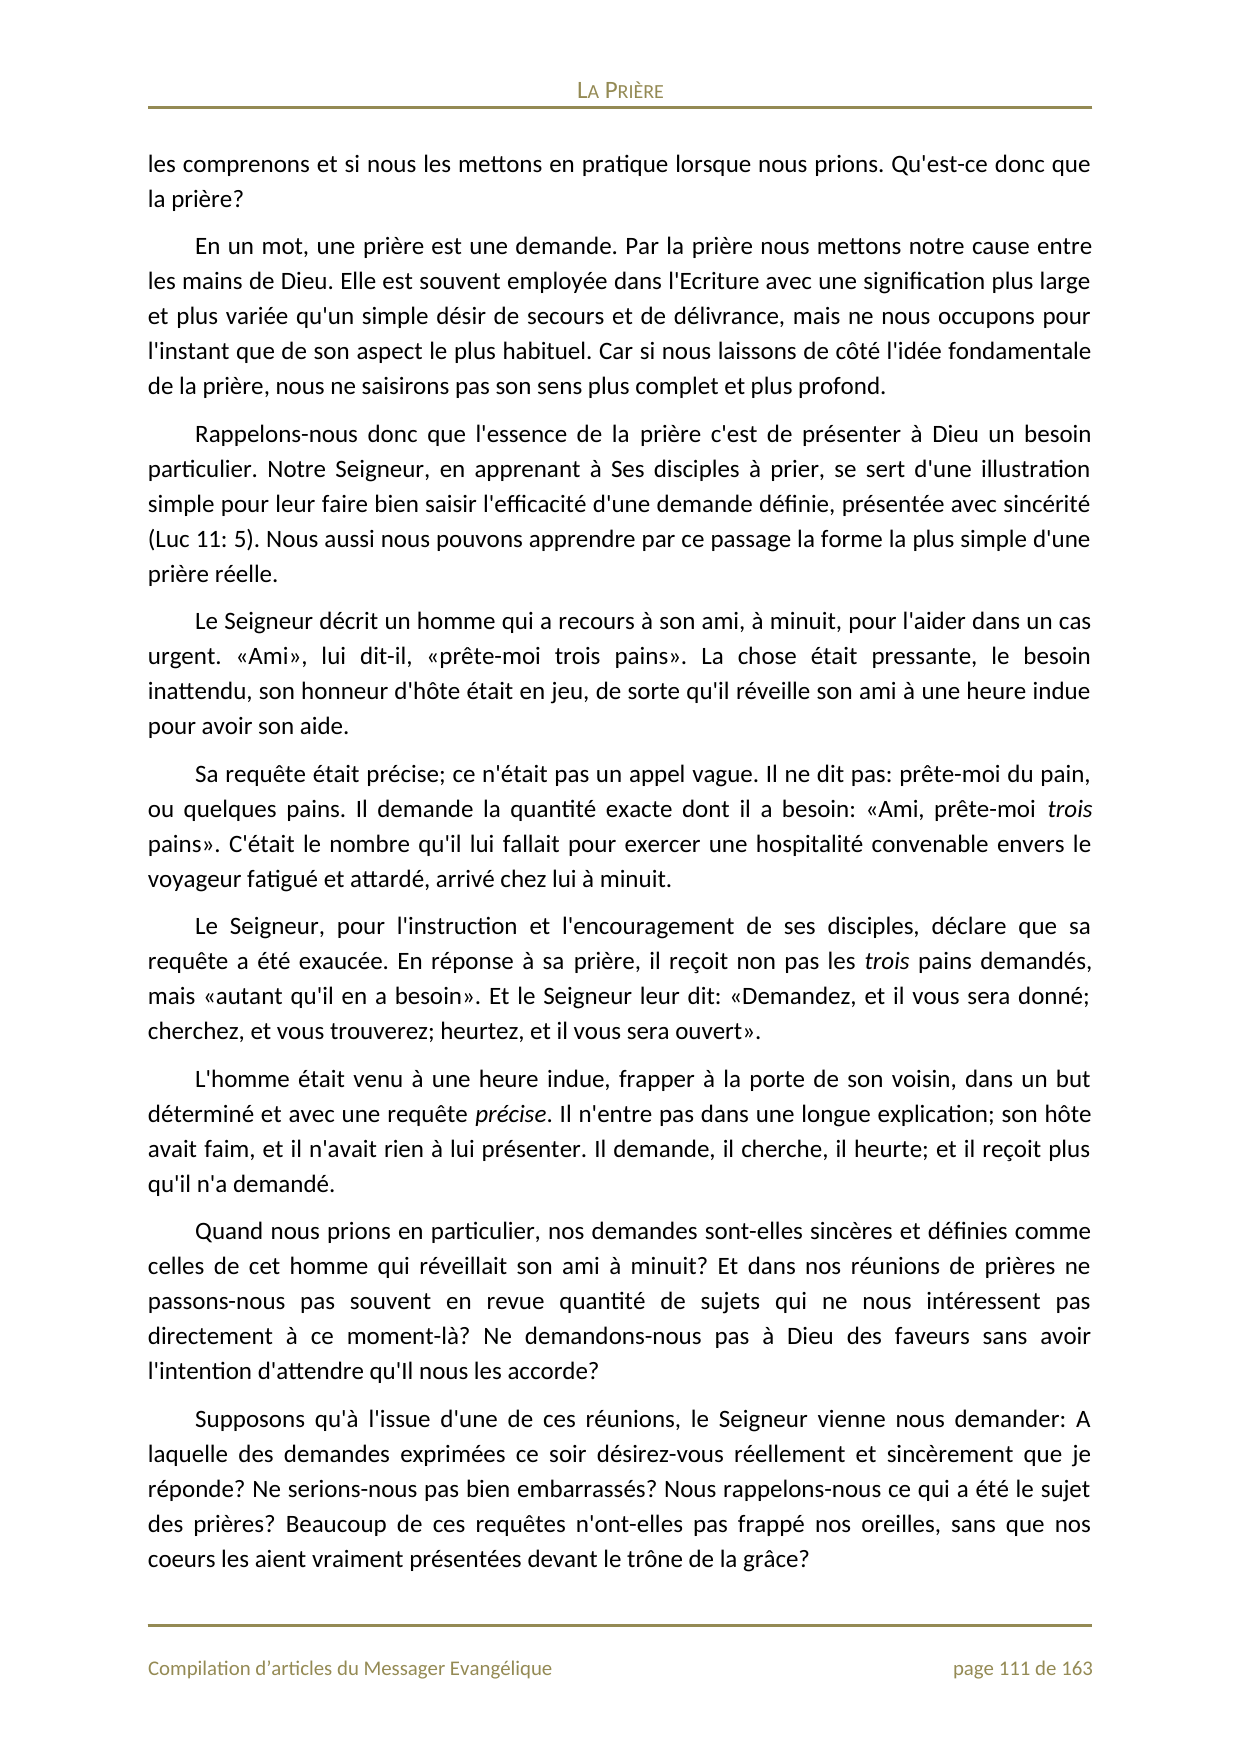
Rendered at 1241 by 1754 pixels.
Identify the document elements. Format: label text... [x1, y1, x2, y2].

text Rappelons-nous donc que l'essence de la prière c'est de présenter à Dieu un besoin particulier. Notre Seigneur, en apprenant à Ses disciples à prier, se sert d'une illustration simple pour leur faire bien saisir l'efficacité d'une demande définie, présentée avec sincérité (Luc 11: 5). Nous aussi nous pouvons apprendre par ce passage la forme la plus simple d'une prière réelle. [148, 418, 1092, 588]
text En un mot, une prière est une demande. Par la prière nous mettons notre cause entre les mains de Dieu. Elle est souvent employée dans l'Ecriture avec une signification plus large et plus variée qu'un simple désir de secours et de délivrance, mais ne nous occupons pour l'instant que de son aspect le plus habituel. Car si nous laissons de côté l'idée fondamentale de la prière, nous ne saisirons pas son sens plus complet et plus profond. [148, 230, 1092, 401]
text Le Seigneur décrit un homme qui a recours à son ami, à minuit, pour l'aider dans un cas urgent. «Ami», lui dit-il, «prête-moi trois pains». La chose était pressante, le besoin inattendu, son honneur d'hôte était en jeu, de sorte qu'il réveille son ami à une heure indue pour avoir son aide. [148, 605, 1092, 741]
text Le Seigneur, pour l'instruction et l'encouragement de ses disciples, déclare que sa requête a été exaucée. En réponse à sa prière, il reçoit non pas les trois pains demandés, mais «autant qu'il en a besoin». Et le Seigneur leur dit: «Demandez, et il vous sera donné; cherchez, et vous trouverez; heurtez, et il vous sera ouvert». [148, 910, 1092, 1046]
text Supposons qu'à l'issue d'une de ces réunions, le Seigneur vienne nous demander: A laquelle des demandes exprimées ce soir désirez-vous réellement et sincèrement que je réponde? Ne serions-nous pas bien embarrassés? Nous rappelons-nous ce qui a été le sujet des prières? Beaucoup de ces requêtes n'ont-elles pas frappé nos oreilles, sans que nos coeurs les aient vraiment présentées devant le trône de la grâce? [148, 1403, 1092, 1573]
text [148, 148, 1092, 213]
text Quand nous prions en particulier, nos demandes sont-elles sincères et définies comme celles de cet homme qui réveillait son ami à minuit? Et dans nos réunions de prières ne passons-nous pas souvent en revue quantité de sujets qui ne nous intéressent pas directement à ce moment-là? Ne demandons-nous pas à Dieu des faveurs sans avoir l'intention d'attendre qu'Il nous les accorde? [148, 1215, 1092, 1386]
text L'homme était venu à une heure indue, frapper à la porte de son voisin, dans un but déterminé et avec une requête précise. Il n'entre pas dans une longue explication; son hôte avait faim, et il n'avait rien à lui présenter. Il demande, il cherche, il heurte; et il reçoit plus qu'il n'a demandé. [148, 1063, 1092, 1198]
text Sa requête était précise; ce n'était pas un appel vague. Il ne dit pas: prête-moi du pain, ou quelques pains. Il demande la quantité exacte dont il a besoin: «Ami, prête-moi trois pains». C'était le nombre qu'il lui fallait pour exercer une hospitalité convenable envers le voyageur fatigué et attardé, arrivé chez lui à minuit. [148, 758, 1092, 893]
